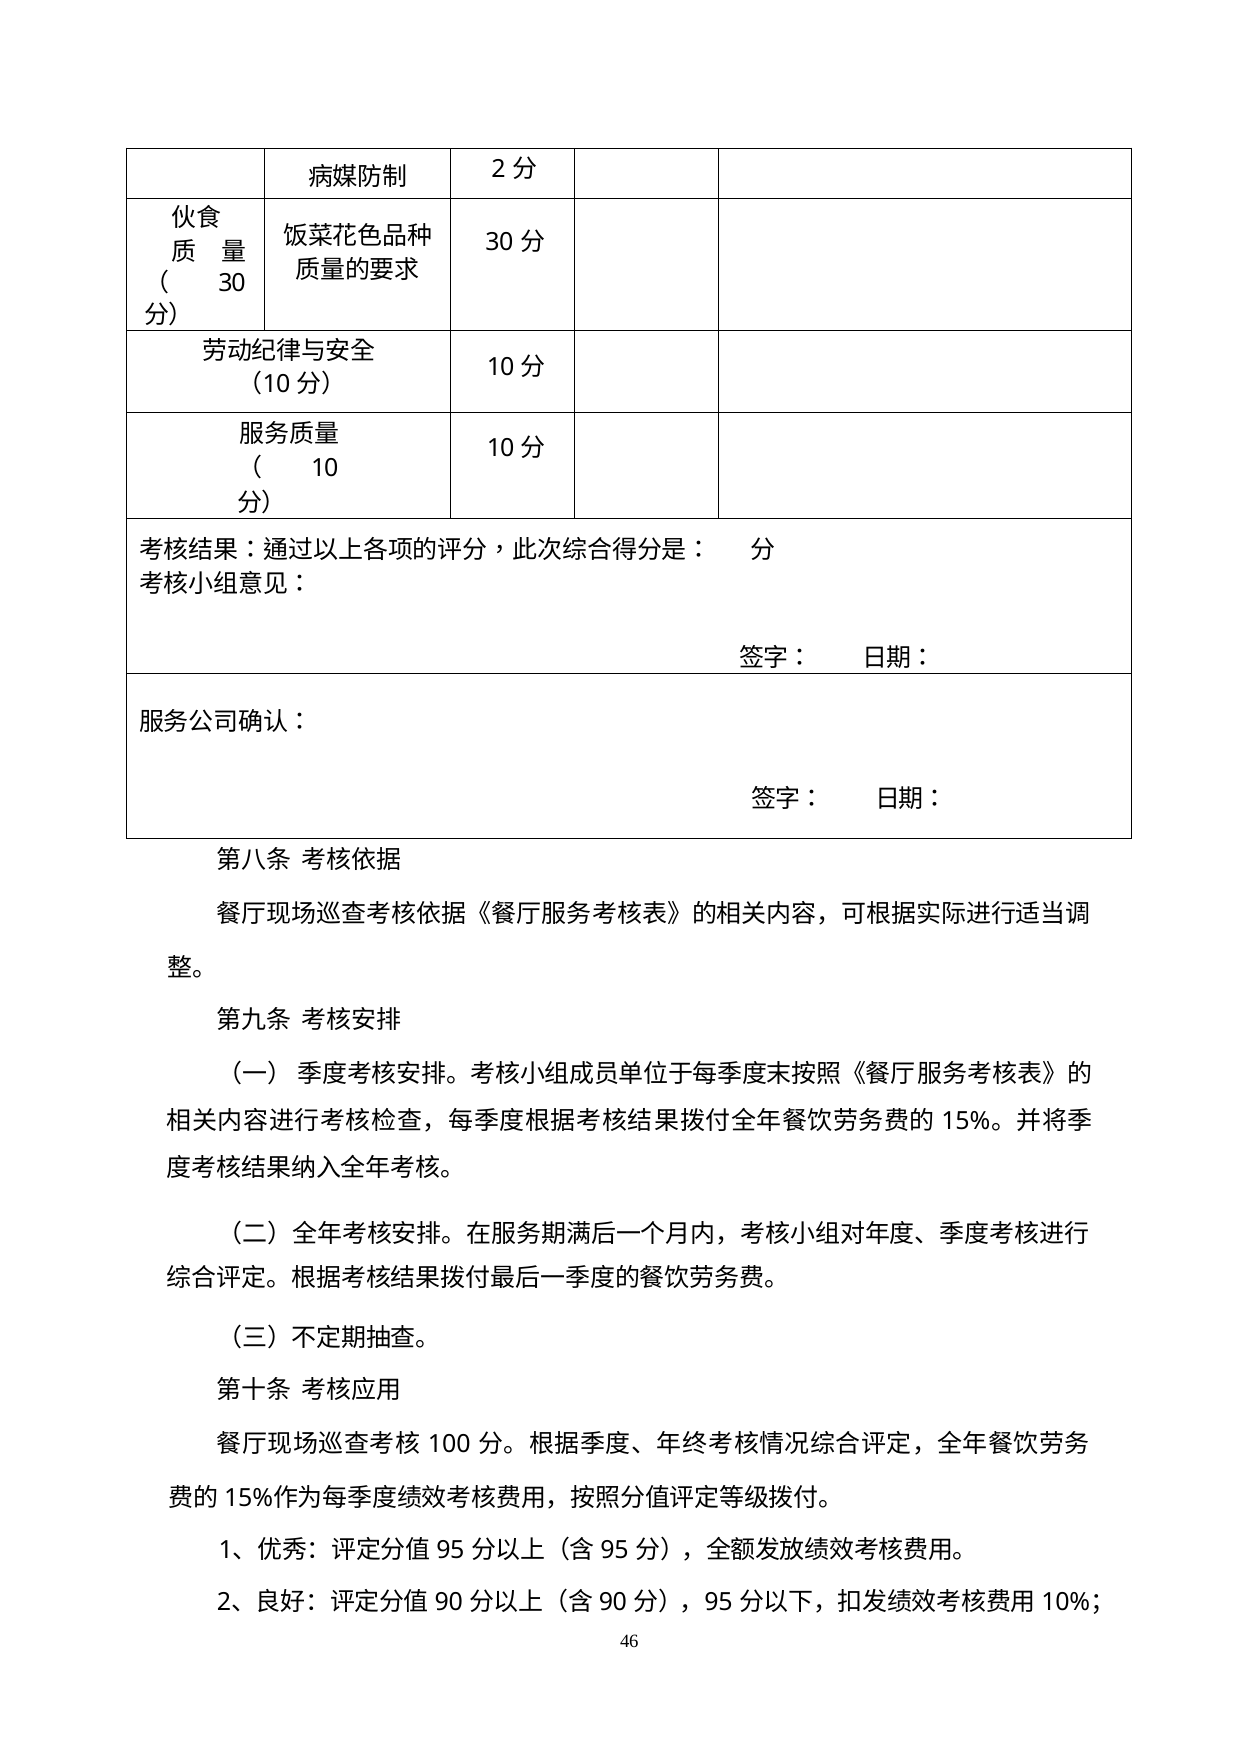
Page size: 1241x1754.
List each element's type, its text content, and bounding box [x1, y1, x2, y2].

table_cell [575, 413, 718, 518]
table_cell 10 分 [451, 413, 574, 518]
table_cell [575, 199, 718, 330]
table_cell [719, 331, 1131, 412]
text 2、良好：评定分值 90 分以上（含 90 分），95 分以下，扣发绩效考核费用 10%； [217, 1584, 1131, 1617]
text 餐厅现场巡查考核 100 分。根据季度、年终考核情况综合评定，全年餐饮劳务费的 15%作为每季度绩效考核费用，按照分值评定等级拨付。 [168, 1424, 1091, 1514]
table_header [575, 149, 718, 197]
table_header [127, 149, 264, 197]
table_cell 饭菜花色品种质量的要求 [265, 199, 450, 330]
table_header [719, 149, 1131, 197]
table_cell [719, 413, 1131, 518]
text （一） 季度考核安排。考核小组成员单位于每季度末按照《餐厅服务考核表》的相关内容进行考核检查，每季度根据考核结果拨付全年餐饮劳务费的15%。并将季度考核结果纳入全年考核。 [166, 1053, 1093, 1184]
text 第九条 考核安排 [216, 1002, 1131, 1035]
text 1、优秀：评定分值 95 分以上（含 95 分），全额发放绩效考核费用。 [218, 1532, 1131, 1565]
table_cell [719, 199, 1131, 330]
text （二）全年考核安排。在服务期满后一个月内，考核小组对年度、季度考核进行综合评定。根据考核结果拨付最后一季度的餐饮劳务费。 [167, 1213, 1091, 1294]
text 第十条 考核应用 [216, 1372, 1131, 1405]
table_cell [575, 331, 718, 412]
table_cell 服务公司确认： 签字： 日期： [127, 674, 1131, 838]
text （三）不定期抽查。 [218, 1320, 1131, 1353]
table_cell 30 分 [451, 199, 574, 330]
table_header 病媒防制 [265, 149, 450, 197]
table_cell 劳动纪律与安全 （10 分） [127, 331, 450, 412]
text 餐厅现场巡查考核依据《餐厅服务考核表》的相关内容，可根据实际进行适当调整。 [167, 894, 1091, 984]
table_cell 考核结果：通过以上各项的评分，此次综合得分是： 分 考核小组意见： 签字： 日期： [127, 519, 1131, 673]
table_header 2 分 [451, 149, 574, 197]
table_cell 服务质量（10 分） [127, 413, 450, 518]
table_cell 10 分 [451, 331, 574, 412]
table_cell 伙食 质量 （30 分） [127, 199, 264, 330]
text 第八条 考核依据 [216, 842, 1131, 875]
